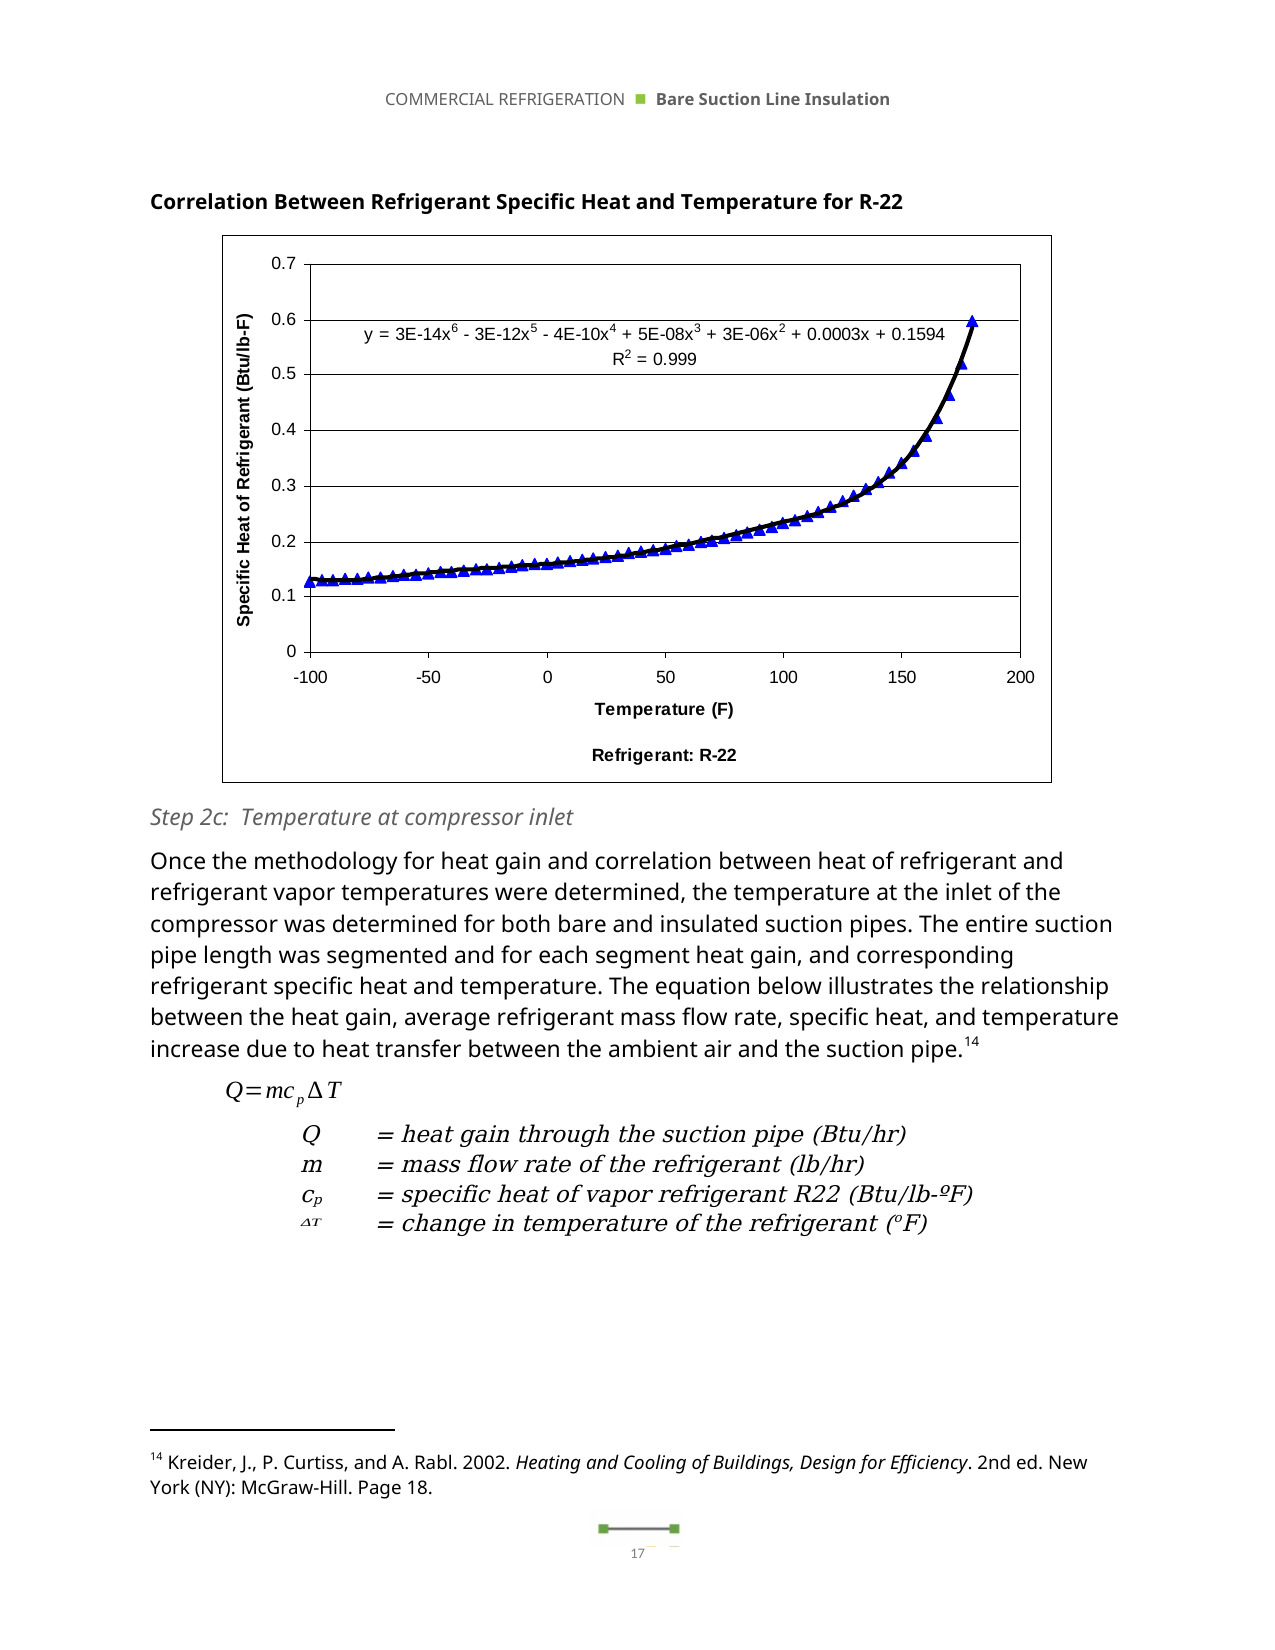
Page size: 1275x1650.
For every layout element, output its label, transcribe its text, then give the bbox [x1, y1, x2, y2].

subtitle Step 2c: Temperature at compressor inlet [150, 801, 1125, 833]
text m = mass flow rate of the refrigerant (lb/hr) [300, 1150, 1125, 1177]
text Once the methodology for heat gain and correlation between heat of refrigerant and refrigerant vapor temperatures were determined, the temperature at the inlet of the compressor was determined for both bare and insulated suction pipes. The entire suction pipe length was segmented and for each segment heat gain, and corresponding refrigerant specific heat and temperature. The equation below illustrates the relationship between the heat gain, average refrigerant mass flow rate, specific heat, and temperature increase due to heat transfer between the ambient air and the suction pipe. [150, 845, 1125, 1064]
text Correlation Between Refrigerant Specific Heat and Temperature for R-22 [150, 187, 1125, 216]
text = change in temperature of the refrigerant (oF) [300, 1209, 1125, 1240]
text Q = heat gain through the suction pipe (Btu/hr) [300, 1120, 1125, 1148]
text cp = specific heat of vapor refrigerant R22 (Btu/lb-ºF) [300, 1179, 1125, 1207]
picture [589, 1512, 684, 1547]
